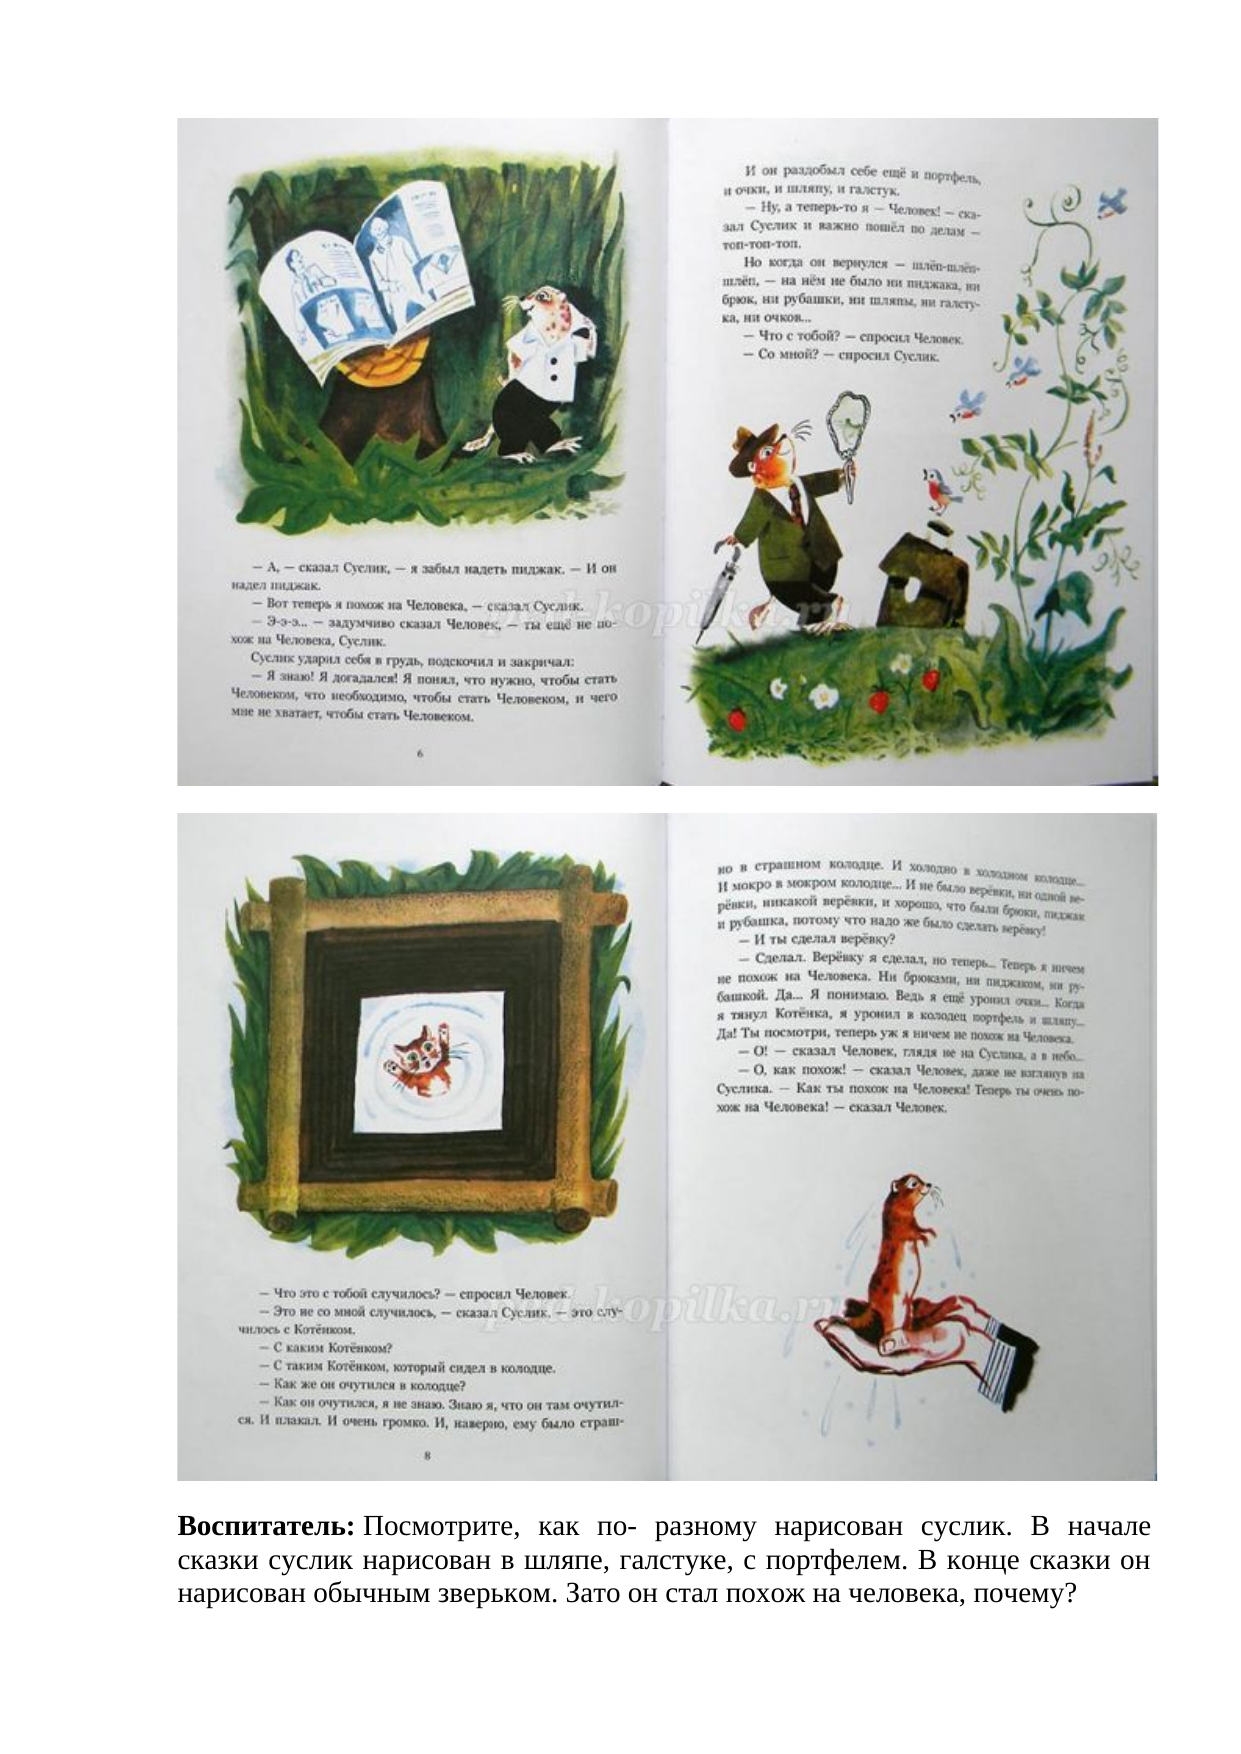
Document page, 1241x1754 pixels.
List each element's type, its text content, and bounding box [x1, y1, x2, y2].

text Воспитатель: Посмотрите, как по- разному нарисован суслик. В начале сказки суслик нарисован в шляпе, галстуке, с портфелем. В конце сказки он нарисован обычным зверьком. Зато он стал похож на человека, почему? [177, 1481, 1152, 1609]
picture [177, 813, 1158, 1481]
picture [177, 118, 1159, 786]
